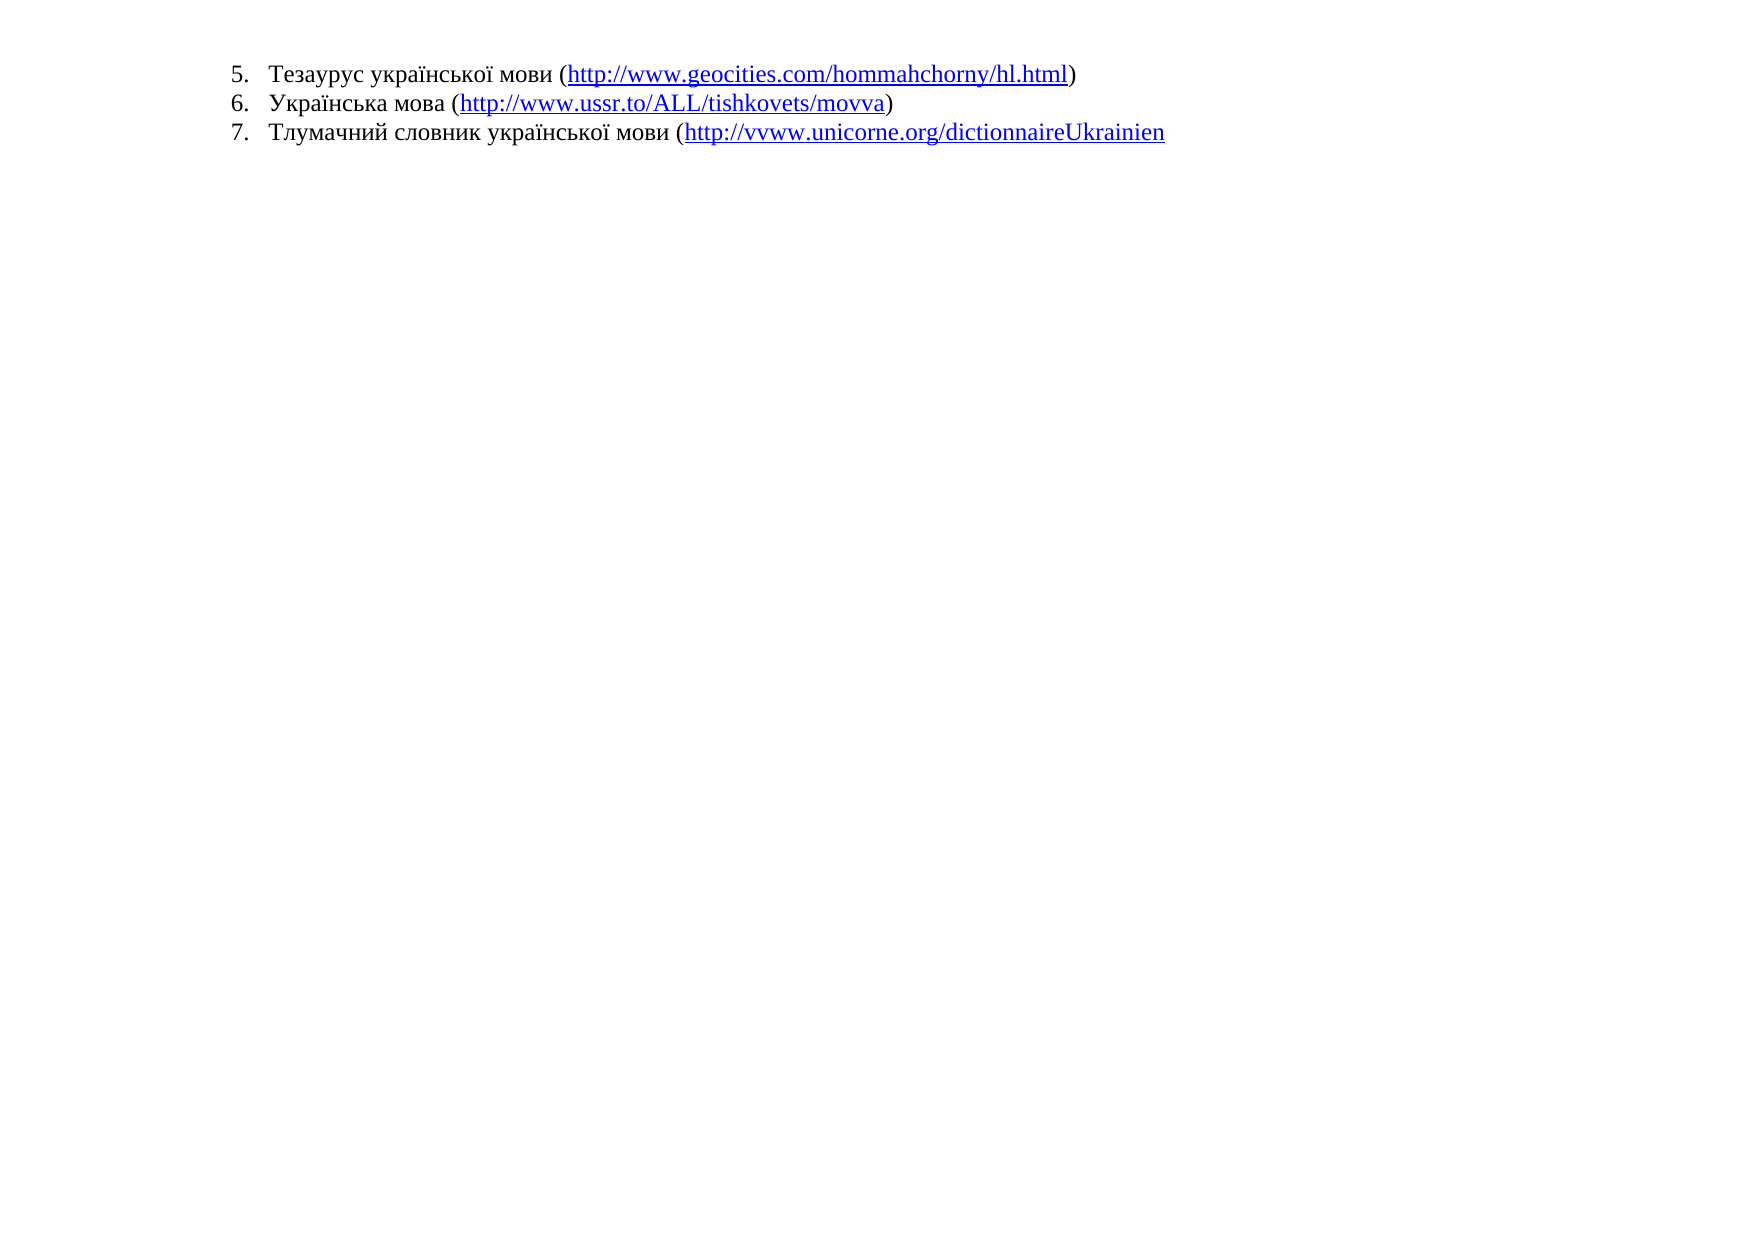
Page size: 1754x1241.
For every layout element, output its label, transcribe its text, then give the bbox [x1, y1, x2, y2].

list Українська мова (http://www.ussr.to/ALL/tishkovets/movva) [231, 88, 1636, 117]
list Тезаурус української мови (http://www.geocities.com/hommahchorny/hl.html) [231, 59, 1636, 88]
list Тлумачний словник української мови (http://vvww.unicorne.org/dictionnaireUkrainien [231, 117, 1636, 145]
